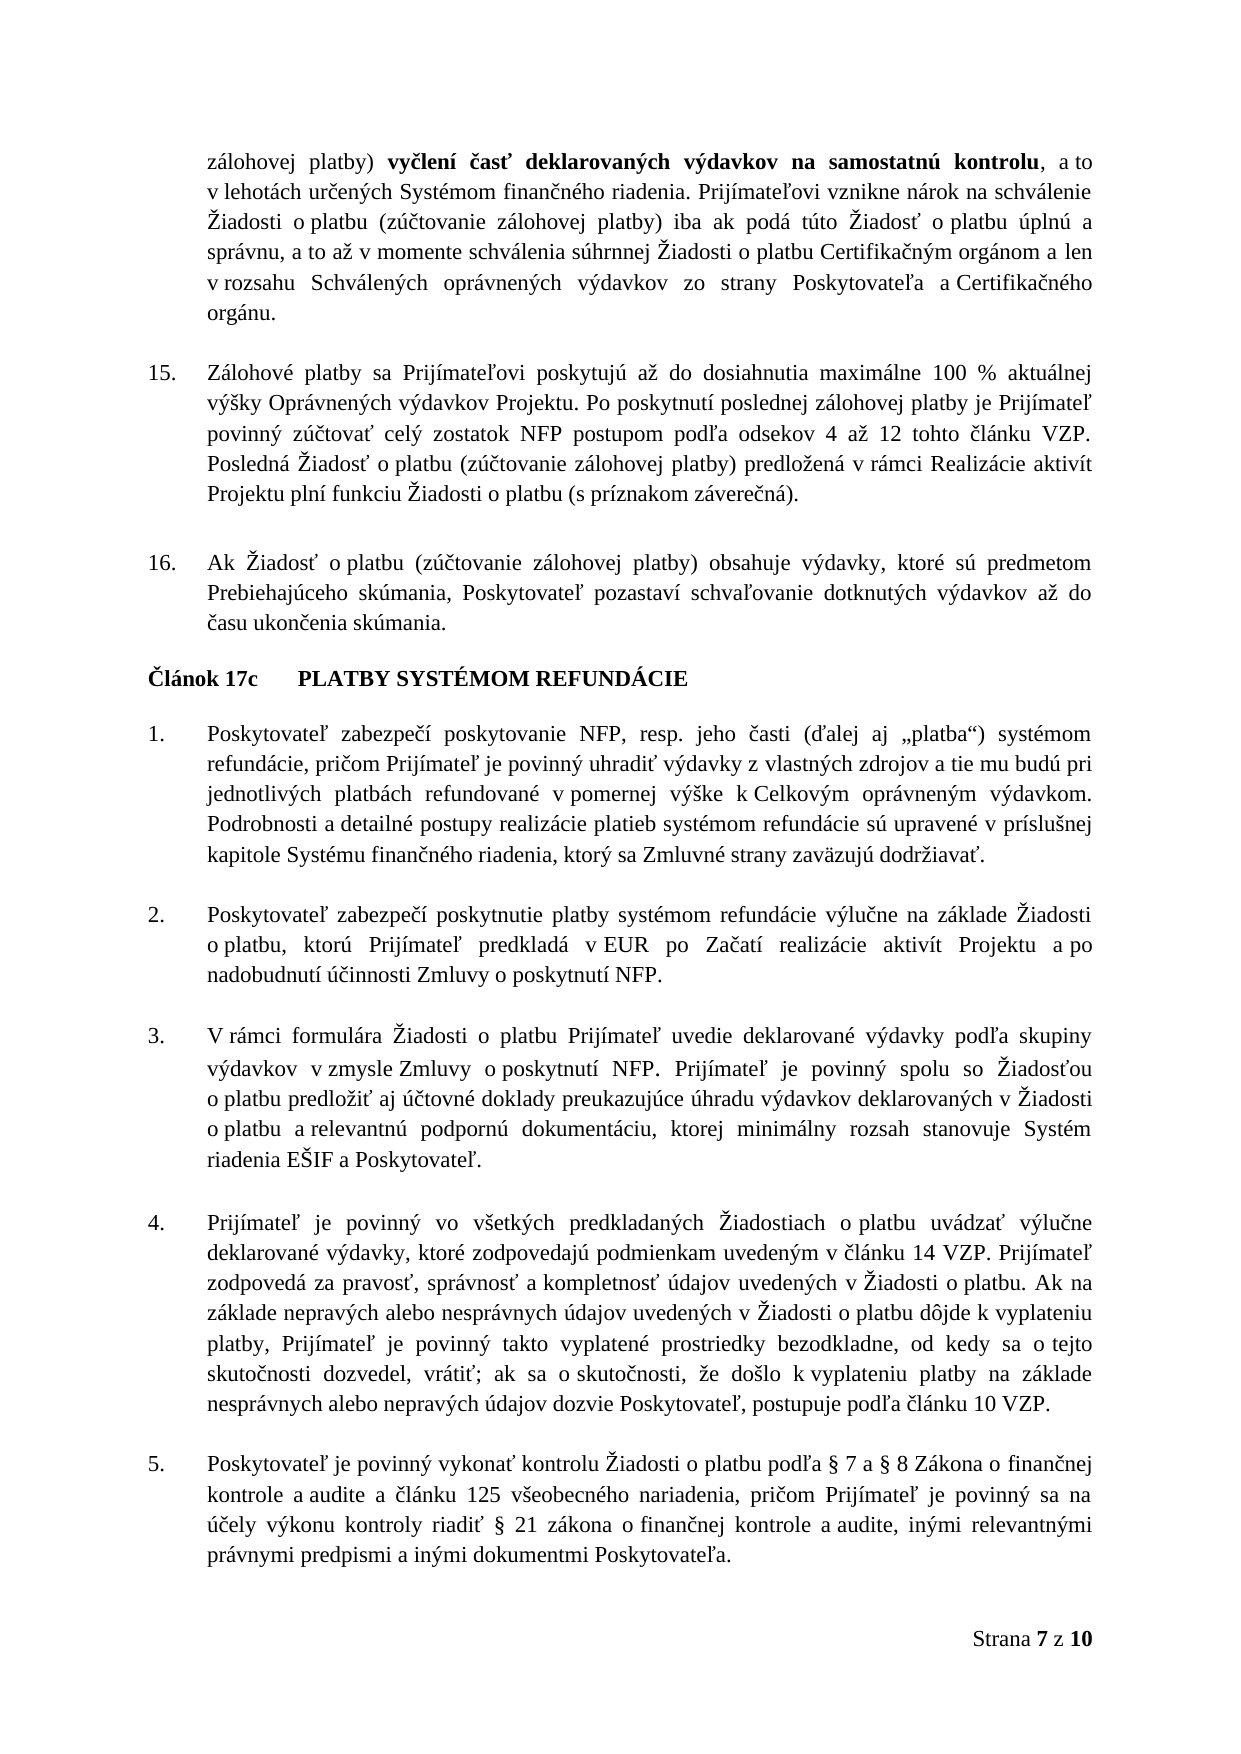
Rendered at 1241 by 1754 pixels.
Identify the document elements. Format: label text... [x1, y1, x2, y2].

list Poskytovateľ zabezpečí poskytovanie NFP, resp. jeho časti (ďalej aj „platba“) systémom refundácie, pričom Prijímateľ je povinný uhradiť výdavky z vlastných zdrojov a tie mu budú pri jednotlivých platbách refundované v pomernej výške k Celkovým oprávneným výdavkom. Podrobnosti a detailné postupy realizácie platieb systémom refundácie sú upravené v príslušnej kapitole Systému finančného riadenia, ktorý sa Zmluvné strany zaväzujú dodržiavať. [148, 720, 1092, 867]
text Článok 17c PLATBY SYSTÉMOM REFUNDÁCIE [148, 665, 1092, 691]
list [148, 148, 1092, 325]
list V rámci formulára Žiadosti o platbu Prijímateľ uvedie deklarované výdavky podľa skupiny výdavkov v zmysle Zmluvy o poskytnutí NFP. Prijímateľ je povinný spolu so Žiadosťou o platbu predložiť aj účtovné doklady preukazujúce úhradu výdavkov deklarovaných v Žiadosti o platbu a relevantnú podpornú dokumentáciu, ktorej minimálny rozsah stanovuje Systém riadenia EŠIF a Poskytovateľ. [148, 1022, 1092, 1172]
list Ak Žiadosť o platbu (zúčtovanie zálohovej platby) obsahuje výdavky, ktoré sú predmetom Prebiehajúceho skúmania, Poskytovateľ pozastaví schvaľovanie dotknutých výdavkov až do času ukončenia skúmania. [148, 549, 1092, 636]
list Poskytovateľ je povinný vykonať kontrolu Žiadosti o platbu podľa § 7 a § 8 Zákona o finančnej kontrole a audite a článku 125 všeobecného nariadenia, pričom Prijímateľ je povinný sa na účely výkonu kontroly riadiť § 21 zákona o finančnej kontrole a audite, inými relevantnými právnymi predpismi a inými dokumentmi Poskytovateľa. [148, 1451, 1092, 1567]
list Zálohové platby sa Prijímateľovi poskytujú až do dosiahnutia maximálne 100 % aktuálnej výšky Oprávnených výdavkov Projektu. Po poskytnutí poslednej zálohovej platby je Prijímateľ povinný zúčtovať celý zostatok NFP postupom podľa odsekov 4 až 12 tohto článku VZP. Posledná Žiadosť o platbu (zúčtovanie zálohovej platby) predložená v rámci Realizácie aktivít Projektu plní funkciu Žiadosti o platbu (s príznakom záverečná). [148, 359, 1092, 506]
list Prijímateľ je povinný vo všetkých predkladaných Žiadostiach o platbu uvádzať výlučne deklarované výdavky, ktoré zodpovedajú podmienkam uvedeným v článku 14 VZP. Prijímateľ zodpovedá za pravosť, správnosť a kompletnosť údajov uvedených v Žiadosti o platbu. Ak na základe nepravých alebo nesprávnych údajov uvedených v Žiadosti o platbu dôjde k vyplateniu platby, Prijímateľ je povinný takto vyplatené prostriedky bezodkladne, od kedy sa o tejto skutočnosti dozvedel, vrátiť; ak sa o skutočnosti, že došlo k vyplateniu platby na základe nesprávnych alebo nepravých údajov dozvie Poskytovateľ, postupuje podľa článku 10 VZP. [148, 1209, 1092, 1416]
list Poskytovateľ zabezpečí poskytnutie platby systémom refundácie výlučne na základe Žiadosti o platbu, ktorú Prijímateľ predkladá v EUR po Začatí realizácie aktivít Projektu a po nadobudnutí účinnosti Zmluvy o poskytnutí NFP. [148, 901, 1092, 988]
